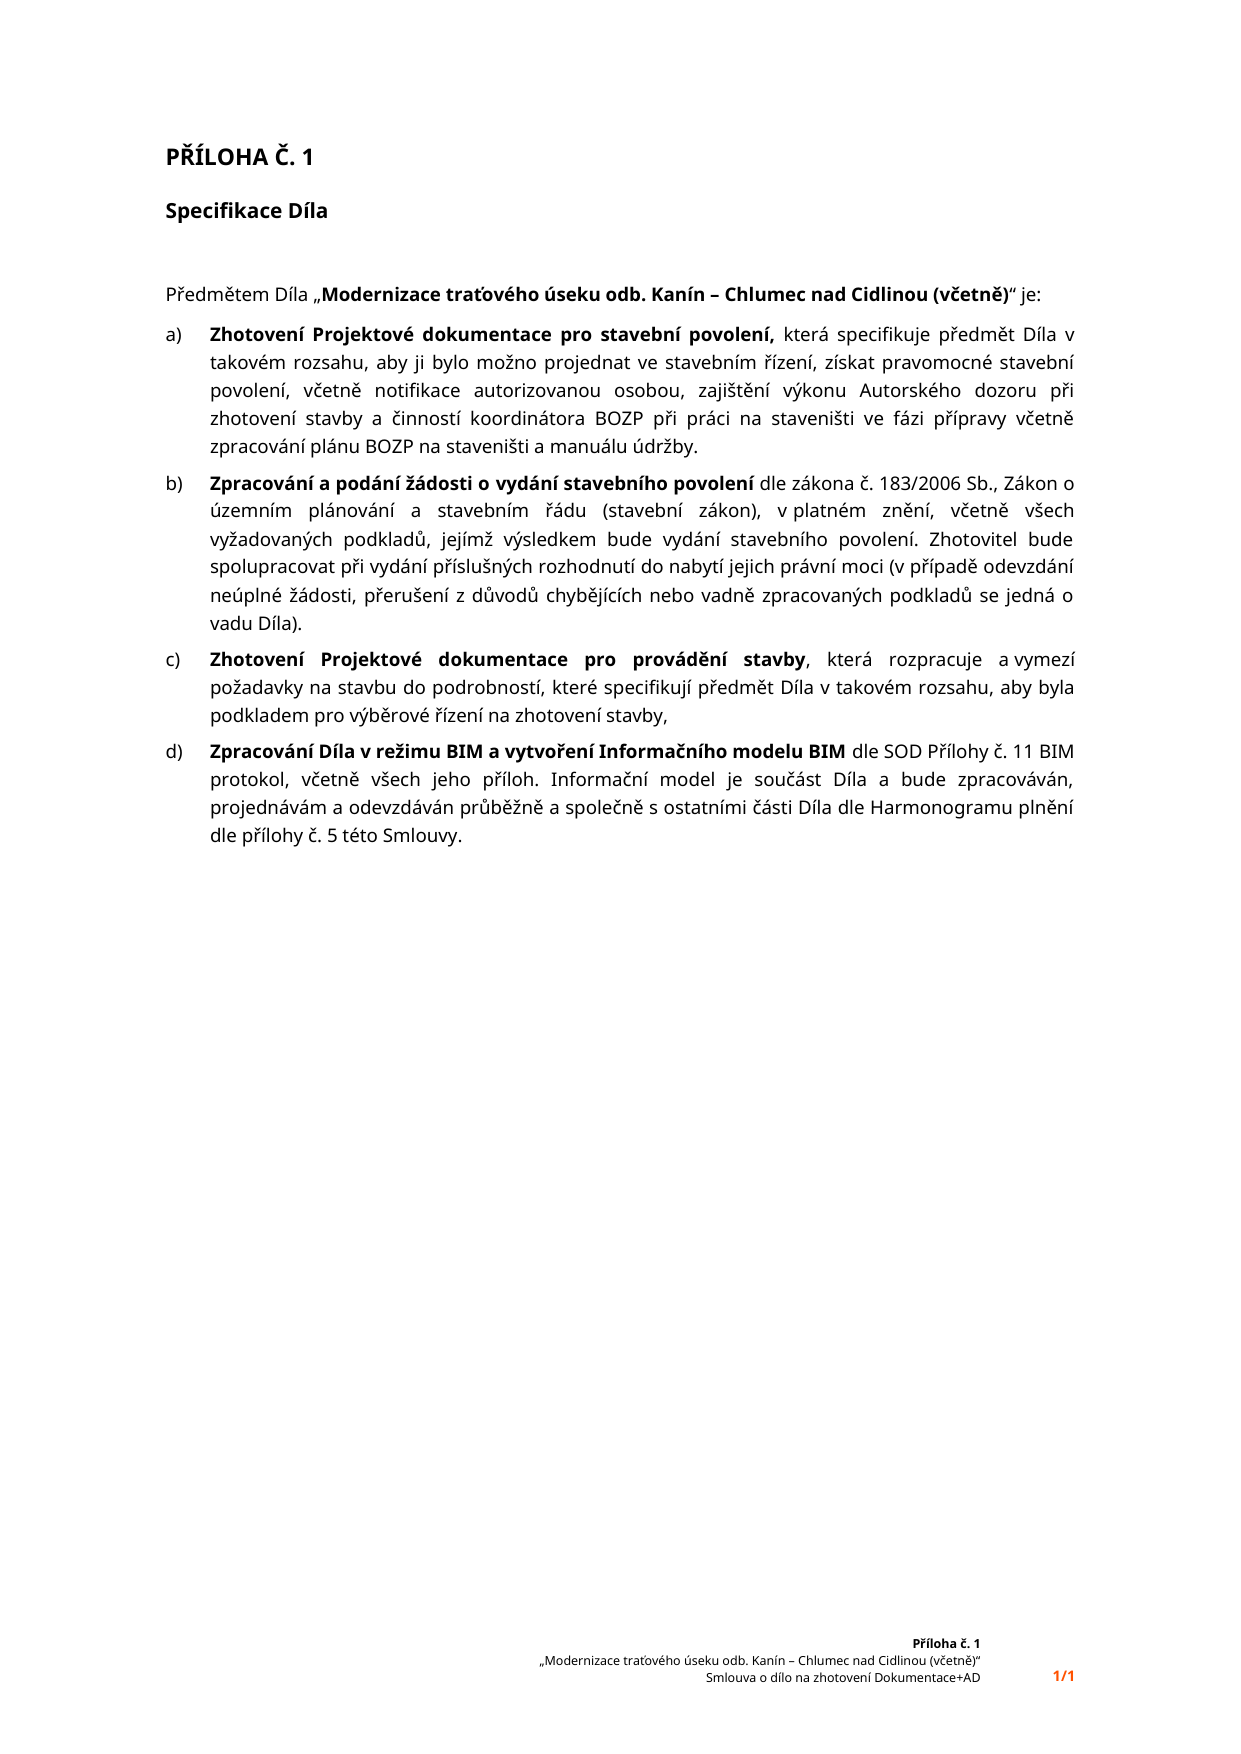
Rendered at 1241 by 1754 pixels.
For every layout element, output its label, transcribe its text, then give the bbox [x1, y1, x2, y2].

text Příloha č. 1 [165, 141, 1075, 173]
text Zhotovení Projektové dokumentace pro provádění stavby, která rozpracuje a vymezí požadavky na stavbu do podrobností, které specifikují předmět Díla v takovém rozsahu, aby byla podkladem pro výběrové řízení na zhotovení stavby, [165, 646, 1075, 728]
text Specifikace Díla [165, 197, 1075, 225]
text Zpracování a podání žádosti o vydání stavebního povolení dle zákona č. 183/2006 Sb., Zákon o územním plánování a stavebním řádu (stavební zákon), v platném znění, včetně všech vyžadovaných podkladů, jejímž výsledkem bude vydání stavebního povolení. Zhotovitel bude spolupracovat při vydání příslušných rozhodnutí do nabytí jejich právní moci (v případě odevzdání neúplné žádosti, přerušení z důvodů chybějících nebo vadně zpracovaných podkladů se jedná o vadu Díla). [165, 470, 1075, 635]
list Předmětem Díla „Modernizace traťového úseku odb. Kanín – Chlumec nad Cidlinou (včetně)“ je: [165, 281, 1075, 306]
text Zpracování Díla v režimu BIM a vytvoření Informačního modelu BIM dle SOD Přílohy č. 11 BIM protokol, včetně všech jeho příloh. Informační model je součást Díla a bude zpracováván, projednávám a odevzdáván průběžně a společně s ostatními části Díla dle Harmonogramu plnění dle přílohy č. 5 této Smlouvy. [165, 739, 1075, 848]
text Zhotovení Projektové dokumentace pro stavební povolení, která specifikuje předmět Díla v takovém rozsahu, aby ji bylo možno projednat ve stavebním řízení, získat pravomocné stavební povolení, včetně notifikace autorizovanou osobou, zajištění výkonu Autorského dozoru při zhotovení stavby a činností koordinátora BOZP při práci na staveništi ve fázi přípravy včetně zpracování plánu BOZP na staveništi a manuálu údržby. [165, 321, 1075, 459]
